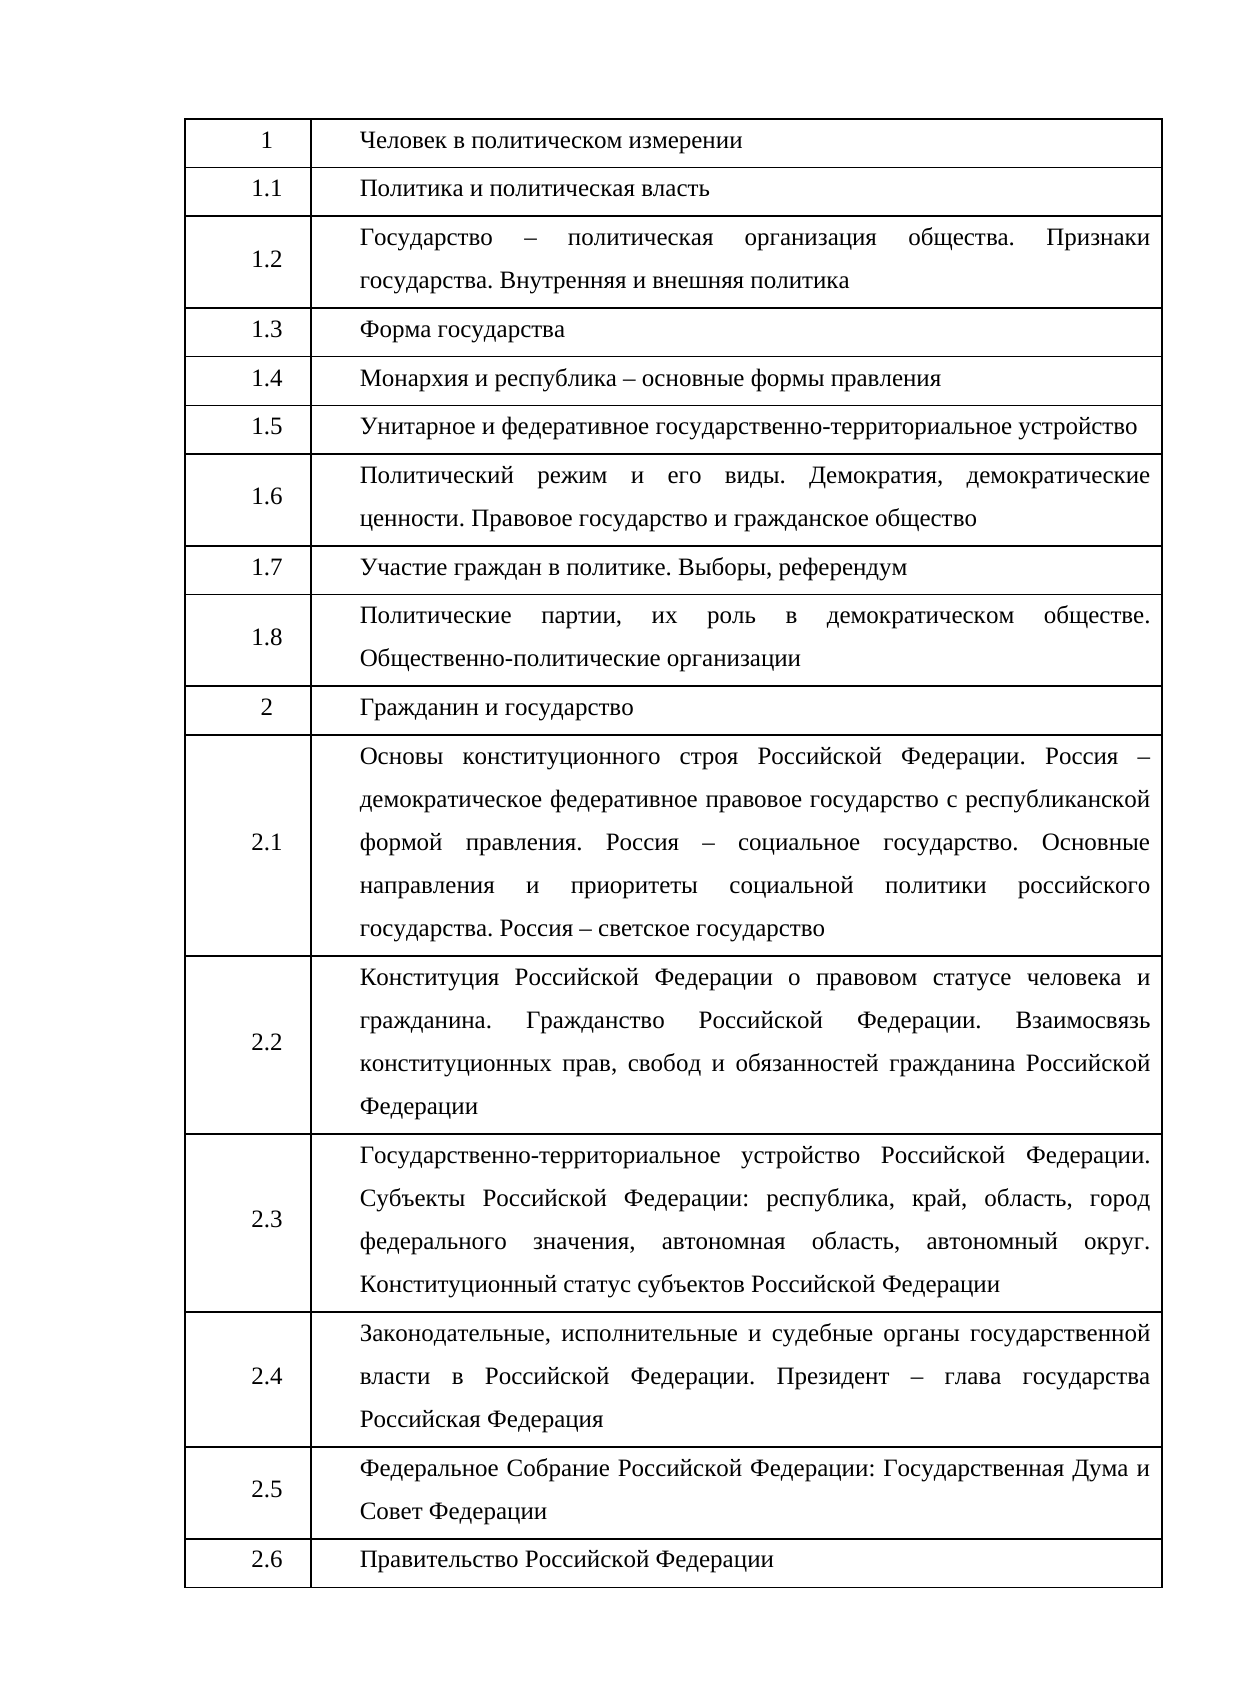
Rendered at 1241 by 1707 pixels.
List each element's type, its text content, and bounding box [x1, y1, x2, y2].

table_cell 1.1 [186, 168, 310, 215]
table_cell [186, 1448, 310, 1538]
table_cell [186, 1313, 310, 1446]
table_cell Монархия и республика ‒ основные формы правления [312, 357, 1161, 404]
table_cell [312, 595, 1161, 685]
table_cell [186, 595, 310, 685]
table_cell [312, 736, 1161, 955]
table_cell Государство ‒ политическая организация общества. Признаки государства. Внутренняя и внешняя политика [312, 217, 1161, 307]
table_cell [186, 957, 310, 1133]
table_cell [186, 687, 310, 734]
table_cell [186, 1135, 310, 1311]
table_cell Политический режим и его виды. Демократия, демократические ценности. Правовое государство и гражданское общество [312, 455, 1161, 545]
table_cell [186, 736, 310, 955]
table_cell 1.4 [186, 357, 310, 404]
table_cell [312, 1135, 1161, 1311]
table_cell Человек в политическом измерении [312, 120, 1161, 167]
table_cell 1.5 [186, 406, 310, 453]
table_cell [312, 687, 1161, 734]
table_cell 1.6 [186, 455, 310, 545]
table_cell 1.3 [186, 309, 310, 356]
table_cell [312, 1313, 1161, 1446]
table_cell 1.2 [186, 217, 310, 307]
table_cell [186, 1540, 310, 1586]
table_cell Политика и политическая власть [312, 168, 1161, 215]
table_cell Унитарное и федеративное государственно-территориальное устройство [312, 406, 1161, 453]
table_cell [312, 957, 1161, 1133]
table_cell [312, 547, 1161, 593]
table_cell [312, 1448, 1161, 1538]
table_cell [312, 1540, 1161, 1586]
table_cell Форма государства [312, 309, 1161, 356]
table_cell 1 [186, 120, 310, 167]
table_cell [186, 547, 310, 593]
